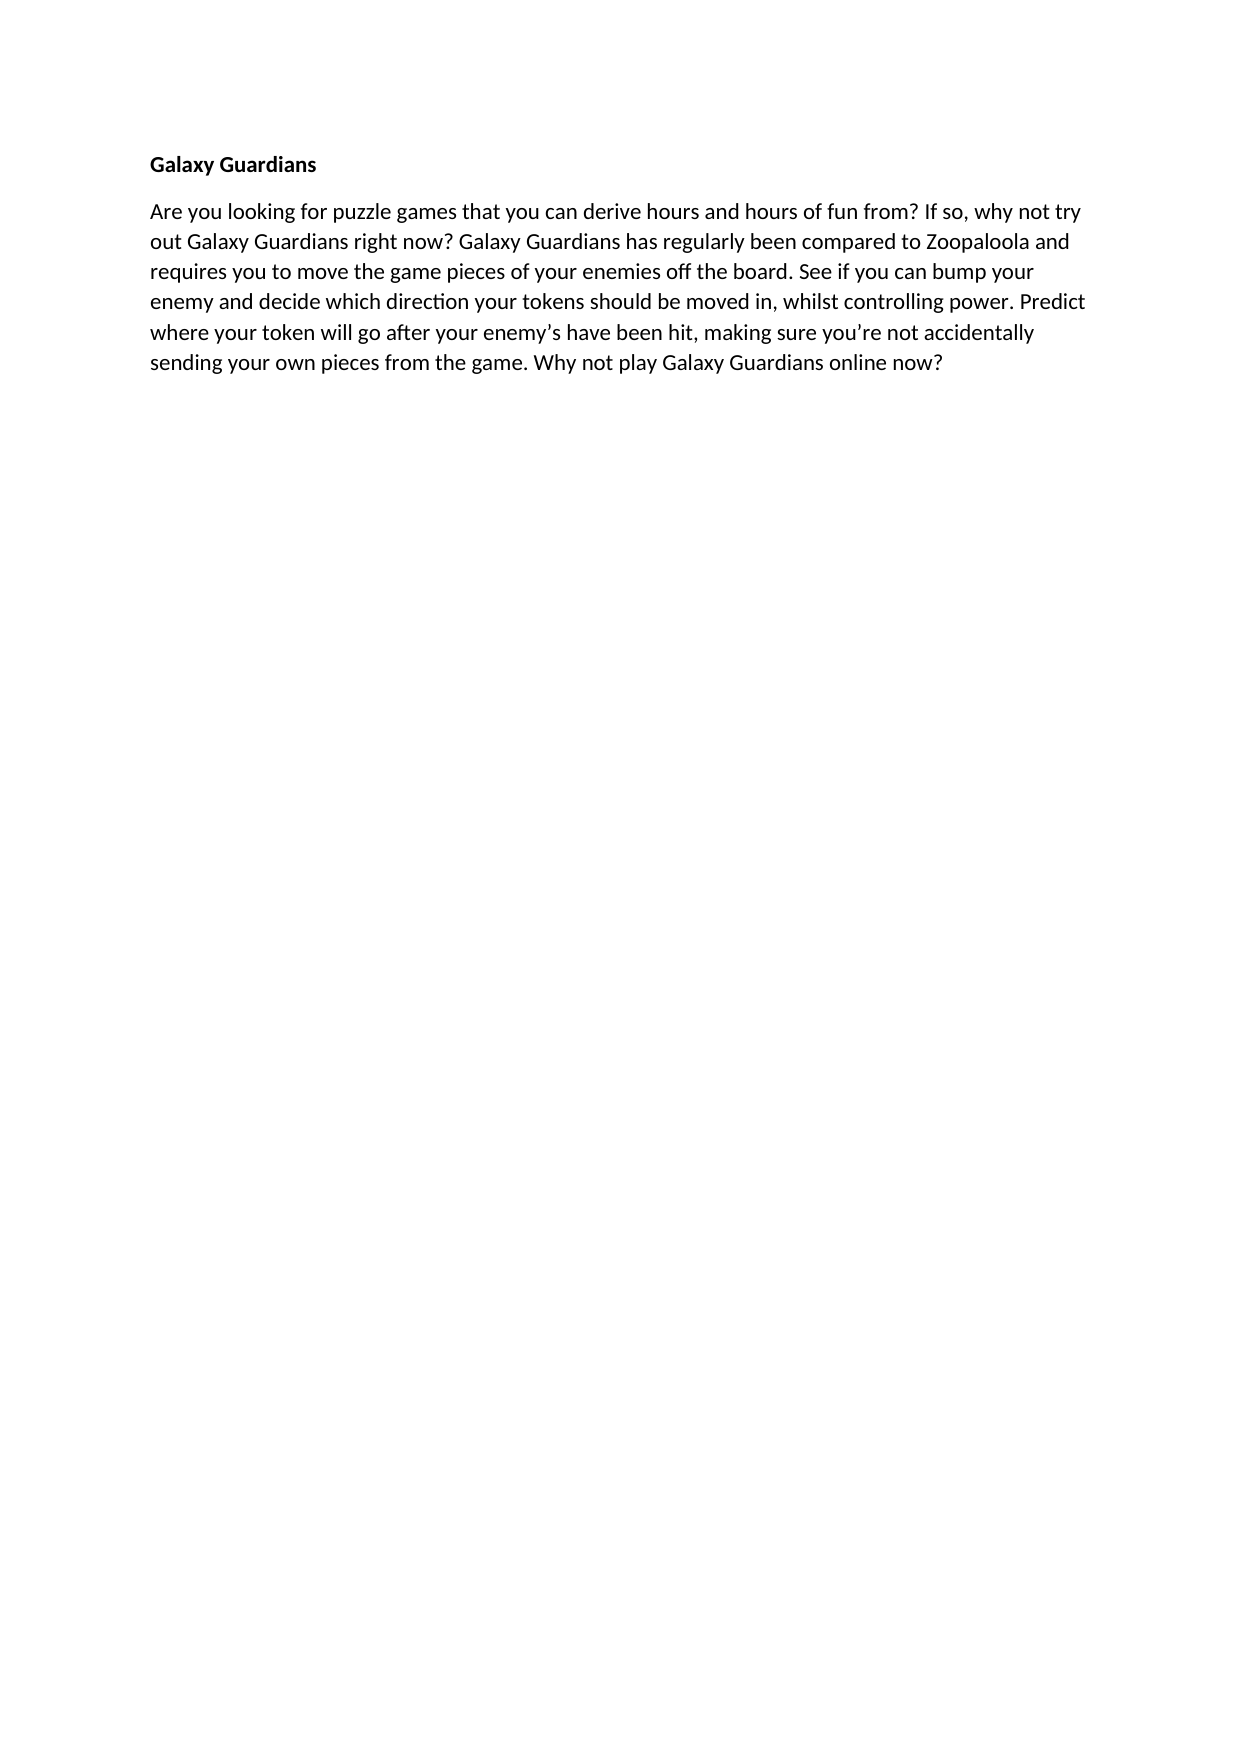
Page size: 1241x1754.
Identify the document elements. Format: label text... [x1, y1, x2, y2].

text Galaxy Guardians [150, 150, 1090, 178]
text Are you looking for puzzle games that you can derive hours and hours of fun from? If so, why not try out Galaxy Guardians right now? Galaxy Guardians has regularly been compared to Zoopaloola and requires you to move the game pieces of your enemies off the board. See if you can bump your enemy and decide which direction your tokens should be moved in, whilst controlling power. Predict where your token will go after your enemy’s have been hit, making sure you’re not accidentally sending your own pieces from the game. Why not play Galaxy Guardians online now? [150, 197, 1090, 376]
